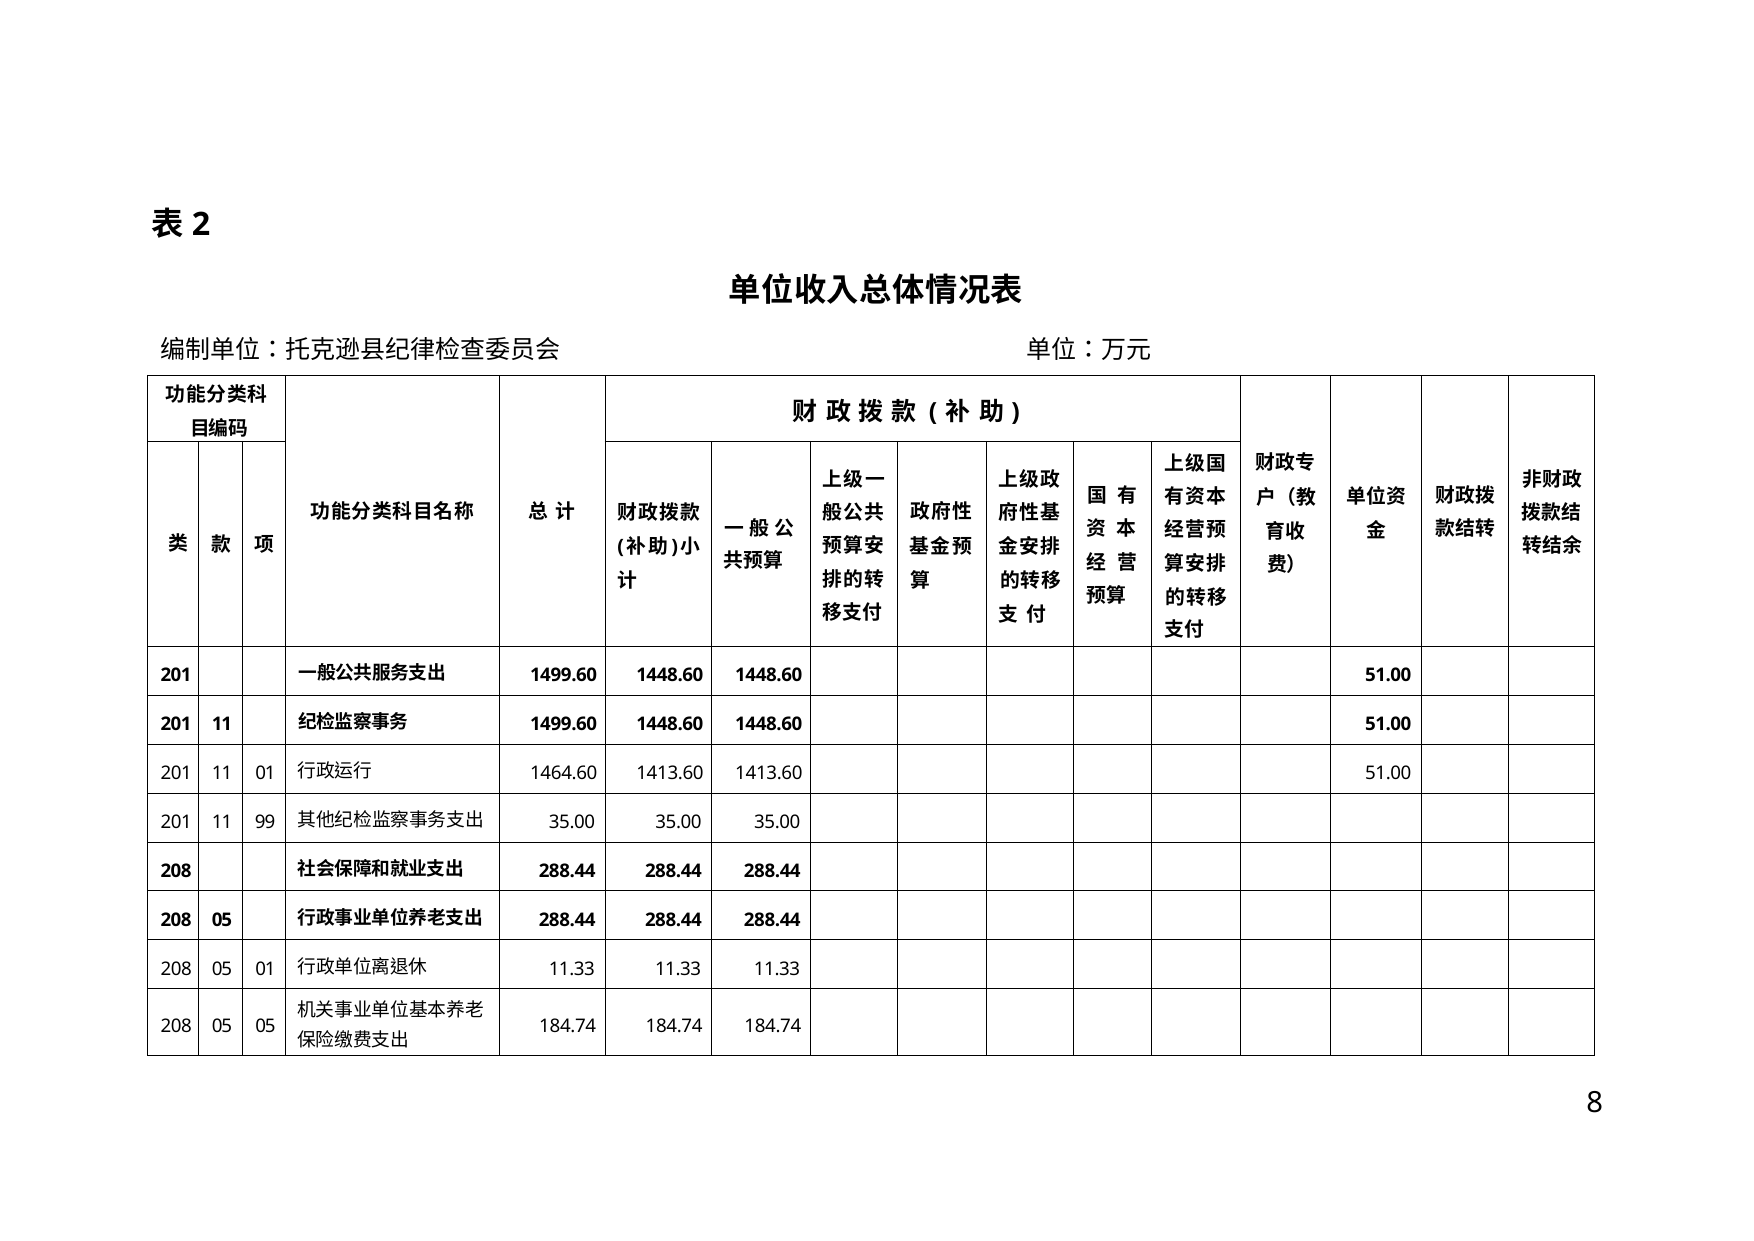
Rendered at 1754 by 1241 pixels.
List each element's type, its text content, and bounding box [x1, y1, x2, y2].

table_cell 208 [148, 940, 198, 988]
table_cell 05 [199, 989, 242, 1055]
table_cell [1241, 843, 1330, 890]
table_cell [811, 696, 897, 743]
text 表 2 [151, 203, 1604, 244]
table_cell [1074, 891, 1151, 939]
table_cell 1413.60 [606, 745, 711, 792]
table_cell [199, 647, 242, 695]
table_cell 11.33 [712, 940, 810, 988]
table_cell [243, 647, 285, 695]
table_cell [1422, 647, 1508, 695]
table_header 非财政 拨款结 转结余 [1509, 376, 1594, 646]
table_cell [987, 891, 1073, 939]
table_cell [243, 696, 285, 743]
table_cell [987, 745, 1073, 792]
table_cell 机关事业单位基本养老 保险缴费支出 [286, 989, 499, 1055]
table_cell [811, 794, 897, 841]
table_cell [1509, 647, 1594, 695]
table_cell 201 [148, 794, 198, 841]
table_cell 288.44 [500, 891, 605, 939]
table_cell 208 [148, 891, 198, 939]
table_cell 288.44 [712, 843, 810, 890]
table_cell 05 [199, 891, 242, 939]
table_cell [1509, 940, 1594, 988]
table_header 财政专 户（教 育收 费） [1241, 376, 1330, 646]
text 编制单位：托克逊县纪律检查委员会 单位：万元 [160, 334, 1604, 365]
table_cell 288.44 [606, 843, 711, 890]
table_cell 社会保障和就业支出 [286, 843, 499, 890]
table_cell [1331, 989, 1421, 1055]
table_cell 11.33 [606, 940, 711, 988]
table_cell 类 [148, 442, 198, 646]
table_cell [1509, 989, 1594, 1055]
table_cell [898, 891, 986, 939]
table_cell [898, 989, 986, 1055]
table_cell [898, 794, 986, 841]
table_cell [1241, 794, 1330, 841]
table_cell [1331, 940, 1421, 988]
table_header 财 政 拨 款 ( 补 助 ) [606, 376, 1240, 441]
table_cell [811, 647, 897, 695]
table_cell 其他纪检监察事务支出 [286, 794, 499, 841]
table_cell 288.44 [500, 843, 605, 890]
table_cell 1448.60 [606, 696, 711, 743]
table_cell 201 [148, 745, 198, 792]
table_cell [1074, 940, 1151, 988]
table_cell [1152, 647, 1240, 695]
table_cell [1152, 940, 1240, 988]
table_cell [1331, 843, 1421, 890]
table_cell [1241, 647, 1330, 695]
table_cell [987, 940, 1073, 988]
table_cell 11 [199, 745, 242, 792]
table_cell [1422, 794, 1508, 841]
table_cell [243, 891, 285, 939]
table_cell [811, 989, 897, 1055]
table_cell 1413.60 [712, 745, 810, 792]
table_cell [1422, 940, 1508, 988]
table_cell 201 [148, 647, 198, 695]
table_cell 上级国 有资本 经营预 算安排 的转移 支付 [1152, 442, 1240, 646]
table_cell 288.44 [606, 891, 711, 939]
table_cell [987, 989, 1073, 1055]
table_cell [1152, 745, 1240, 792]
table_cell [1509, 745, 1594, 792]
table_cell [1241, 940, 1330, 988]
table_cell 51.00 [1331, 696, 1421, 743]
table_cell [1422, 989, 1508, 1055]
table_cell [987, 843, 1073, 890]
table_cell 1448.60 [606, 647, 711, 695]
table_cell [1422, 745, 1508, 792]
text 单位收入总体情况表 [728, 270, 1604, 310]
table_cell [987, 696, 1073, 743]
table_cell [1074, 989, 1151, 1055]
table_cell 1448.60 [712, 696, 810, 743]
table_cell [811, 745, 897, 792]
table_cell 05 [199, 940, 242, 988]
table_cell [811, 891, 897, 939]
table_cell [1509, 843, 1594, 890]
table_cell [1152, 794, 1240, 841]
table_cell 纪检监察事务 [286, 696, 499, 743]
table_header 功能分类科目名称 [286, 376, 499, 646]
table_cell 01 [243, 940, 285, 988]
table_cell [1422, 891, 1508, 939]
table_cell [1074, 794, 1151, 841]
table_cell [1422, 696, 1508, 743]
table_cell [1152, 696, 1240, 743]
table_cell 国 有 资 本 经 营 预算 [1074, 442, 1151, 646]
table_cell [1331, 794, 1421, 841]
table_cell 184.74 [712, 989, 810, 1055]
table_cell [1331, 891, 1421, 939]
table_cell [898, 940, 986, 988]
table_cell 项 [243, 442, 285, 646]
table_header 功能分类科 目编码 [148, 376, 285, 441]
table_cell [1152, 989, 1240, 1055]
table_cell 政府性 基金预 算 [898, 442, 986, 646]
table_cell [987, 794, 1073, 841]
table_cell [898, 696, 986, 743]
table_cell [898, 843, 986, 890]
table_cell 行政单位离退休 [286, 940, 499, 988]
table_cell 184.74 [606, 989, 711, 1055]
table_cell 行政运行 [286, 745, 499, 792]
table_cell [811, 843, 897, 890]
table_cell 11.33 [500, 940, 605, 988]
table_cell [811, 940, 897, 988]
table_cell 51.00 [1331, 647, 1421, 695]
table_header 单位资 金 [1331, 376, 1421, 646]
table_cell 款 [199, 442, 242, 646]
table_header 财政拨 款结转 [1422, 376, 1508, 646]
table_cell [1241, 989, 1330, 1055]
table_cell 1448.60 [712, 647, 810, 695]
table_cell [1074, 745, 1151, 792]
table_cell [1422, 843, 1508, 890]
table_cell 1499.60 [500, 696, 605, 743]
table_cell [1152, 891, 1240, 939]
table_cell 财政拨款 (补助)小 计 [606, 442, 711, 646]
table_cell [1074, 696, 1151, 743]
table_cell 一 般 公 共预算 [712, 442, 810, 646]
table_cell 208 [148, 843, 198, 890]
table_cell 11 [199, 696, 242, 743]
table_cell 201 [148, 696, 198, 743]
table_cell [1509, 794, 1594, 841]
table_cell 288.44 [712, 891, 810, 939]
table_cell [243, 843, 285, 890]
table_cell 上级政 府性基 金安排 的转移 支 付 [987, 442, 1073, 646]
table_cell 1499.60 [500, 647, 605, 695]
table_cell [1241, 696, 1330, 743]
table_cell [1509, 696, 1594, 743]
table_cell [1241, 745, 1330, 792]
table_cell [1241, 891, 1330, 939]
table_cell 11 [199, 794, 242, 841]
table_cell 208 [148, 989, 198, 1055]
table_cell 1464.60 [500, 745, 605, 792]
table_cell 05 [243, 989, 285, 1055]
table_header 总 计 [500, 376, 605, 646]
table_cell 51.00 [1331, 745, 1421, 792]
table_cell [987, 647, 1073, 695]
table_cell 99 [243, 794, 285, 841]
table_cell [199, 843, 242, 890]
table_cell 184.74 [500, 989, 605, 1055]
table_cell [1509, 891, 1594, 939]
table_cell [898, 647, 986, 695]
table_cell 35.00 [500, 794, 605, 841]
table_cell 35.00 [606, 794, 711, 841]
table_cell 上级一 般公共 预算安 排的转 移支付 [811, 442, 897, 646]
table_cell 行政事业单位养老支出 [286, 891, 499, 939]
table_cell [898, 745, 986, 792]
table_cell 35.00 [712, 794, 810, 841]
table_cell [1074, 647, 1151, 695]
table_cell 01 [243, 745, 285, 792]
table_cell 一般公共服务支出 [286, 647, 499, 695]
table_cell [1152, 843, 1240, 890]
table_cell [1074, 843, 1151, 890]
